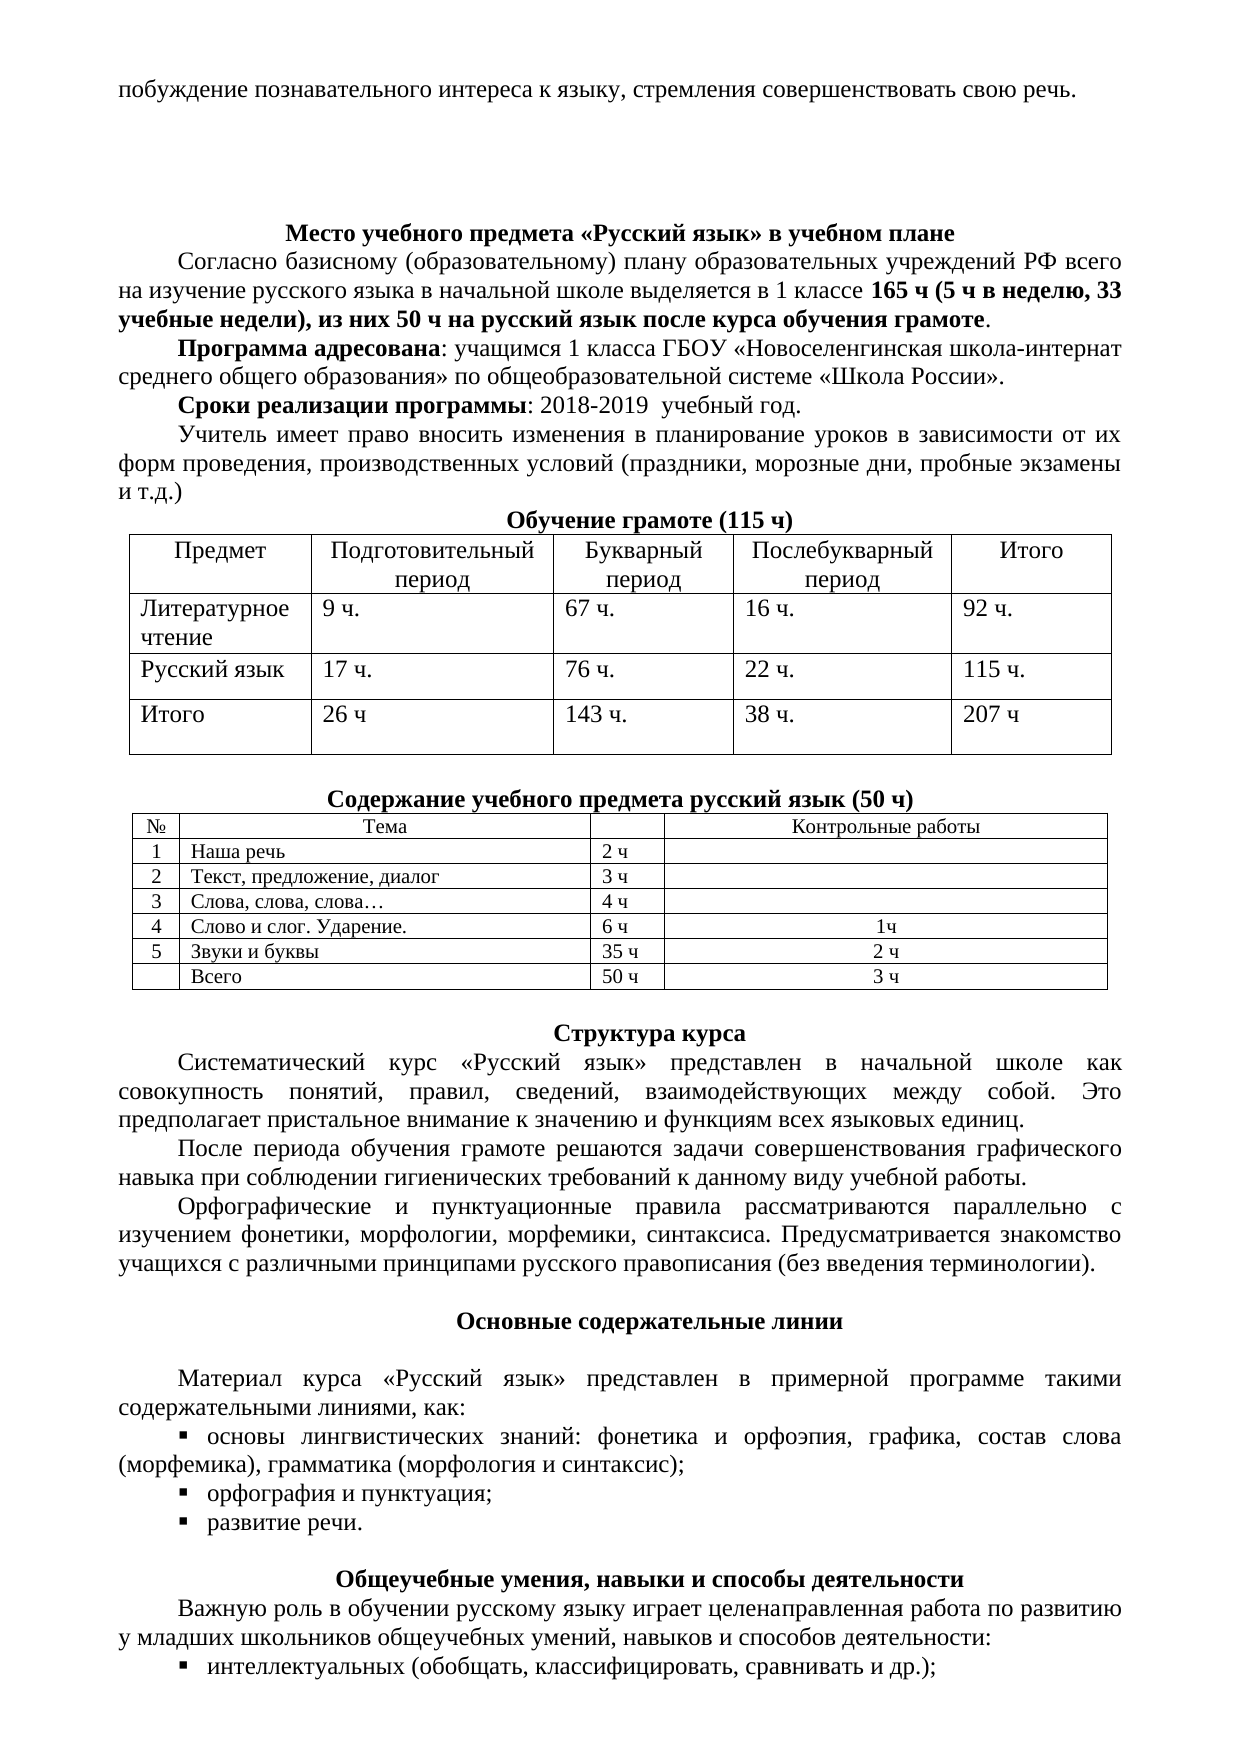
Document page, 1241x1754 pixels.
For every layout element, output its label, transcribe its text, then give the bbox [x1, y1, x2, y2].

table_cell 67 ч. [554, 594, 733, 653]
text Орфографические и пунктуационные правила рассматриваются параллельно с изучением фонетики, морфологии, морфемики, синтаксиса. Предусматривается знакомство учащихся с различными принципами русского правописания (без введения терминологии). [118, 1191, 1122, 1277]
table_cell 1ч [665, 914, 1107, 938]
text Важную роль в обучении русскому языку играет целенаправленная работа по развитию у младших школьников общеучебных умений, навыков и способов деятельности: [118, 1593, 1122, 1651]
table_cell Наша речь [180, 839, 590, 863]
table_cell 4 [133, 914, 179, 938]
table_cell [665, 889, 1107, 913]
table_cell Русский язык [130, 654, 311, 698]
table_header Предмет [130, 535, 311, 592]
table_cell 16 ч. [734, 594, 951, 653]
table_cell 1 [133, 839, 179, 863]
table_cell Литературное чтение [130, 594, 311, 653]
table_header Послебукварный период [734, 535, 951, 592]
table_cell [665, 864, 1107, 888]
table_cell Слова, слова, слова… [180, 889, 590, 913]
table_cell 35 ч [591, 939, 664, 963]
list Место учебного предмета «Русский язык» в учебном плане [118, 218, 1122, 246]
table_cell 38 ч. [734, 700, 951, 754]
table_cell 2 ч [665, 939, 1107, 963]
table_cell 9 ч. [312, 594, 553, 653]
text Структура курса [118, 1018, 1122, 1047]
text После периода обучения грамоте решаются задачи совершенствования графического навыка при соблюдении гигиенических требований к данному виду учебной работы. [118, 1133, 1122, 1191]
table_header № [133, 814, 179, 838]
table_cell Текст, предложение, диалог [180, 864, 590, 888]
table_cell 3 ч [665, 964, 1107, 988]
table_cell 115 ч. [952, 654, 1111, 698]
text Материал курса «Русский язык» представлен в примерной программе такими содержательными линиями, как: [118, 1363, 1122, 1421]
table_header [591, 814, 664, 838]
table_cell 50 ч [591, 964, 664, 988]
table_cell 22 ч. [734, 654, 951, 698]
table_cell 2 [133, 864, 179, 888]
table_cell 92 ч. [952, 594, 1111, 653]
text Учитель имеет право вносить изменения в планирование уроков в зависимости от их форм проведения, производственных условий (праздники, морозные дни, пробные экзамены и т.д.) [118, 419, 1122, 505]
table_cell Звуки и буквы [180, 939, 590, 963]
table_cell 26 ч [312, 700, 553, 754]
text Общеучебные умения, навыки и способы деятельности [118, 1564, 1122, 1593]
table_cell 143 ч. [554, 700, 733, 754]
table_cell 76 ч. [554, 654, 733, 698]
table_cell 207 ч [952, 700, 1111, 754]
table_cell 2 ч [591, 839, 664, 863]
table_cell [133, 964, 179, 988]
table_cell 3 ч [591, 864, 664, 888]
table_header Тема [180, 814, 590, 838]
table_cell Итого [130, 700, 311, 754]
text Содержание учебного предмета русский язык (50 ч) [118, 784, 1122, 813]
list интеллектуальных (обобщать, классифицировать, сравнивать и др.); [118, 1651, 1122, 1679]
list развитие речи. [118, 1507, 1122, 1536]
table_cell 3 [133, 889, 179, 913]
table_cell 17 ч. [312, 654, 553, 698]
table_cell Слово и слог. Ударение. [180, 914, 590, 938]
text Основные содержательные линии [118, 1306, 1122, 1334]
table_cell [665, 839, 1107, 863]
list орфография и пунктуация; [118, 1478, 1122, 1507]
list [118, 74, 1122, 103]
table_header Контрольные работы [665, 814, 1107, 838]
table_header Итого [952, 535, 1111, 592]
list основы лингвистических знаний: фонетика и орфоэпия, графика, состав слова (морфемика), грамматика (морфология и синтаксис); [118, 1421, 1122, 1478]
text Согласно базисному (образовательному) плану образовательных учреждений РФ всего на изучение русского языка в начальной школе выделяется в 1 классе 165 ч (5 ч в неделю, 33 учебные недели), из них 50 ч на русский язык после курса обучения грамоте. [118, 246, 1122, 333]
text Сроки реализации программы: 2018-2019 учебный год. [118, 390, 1122, 419]
table_cell 4 ч [591, 889, 664, 913]
text Обучение грамоте (115 ч) [118, 505, 1122, 534]
table_cell 5 [133, 939, 179, 963]
table_header Подготовительный период [312, 535, 553, 592]
table_cell Всего [180, 964, 590, 988]
text Программа адресована: учащимся 1 класса ГБОУ «Новоселенгинская школа-интернат среднего общего образования» по общеобразовательной системе «Школа России». [118, 333, 1122, 390]
text Систематический курс «Русский язык» представлен в начальной школе как совокупность понятий, правил, сведений, взаимодействующих между собой. Это предполагает пристальное внимание к значению и функциям всех языковых единиц. [118, 1047, 1122, 1133]
table_cell 6 ч [591, 914, 664, 938]
table_header Букварный период [554, 535, 733, 592]
